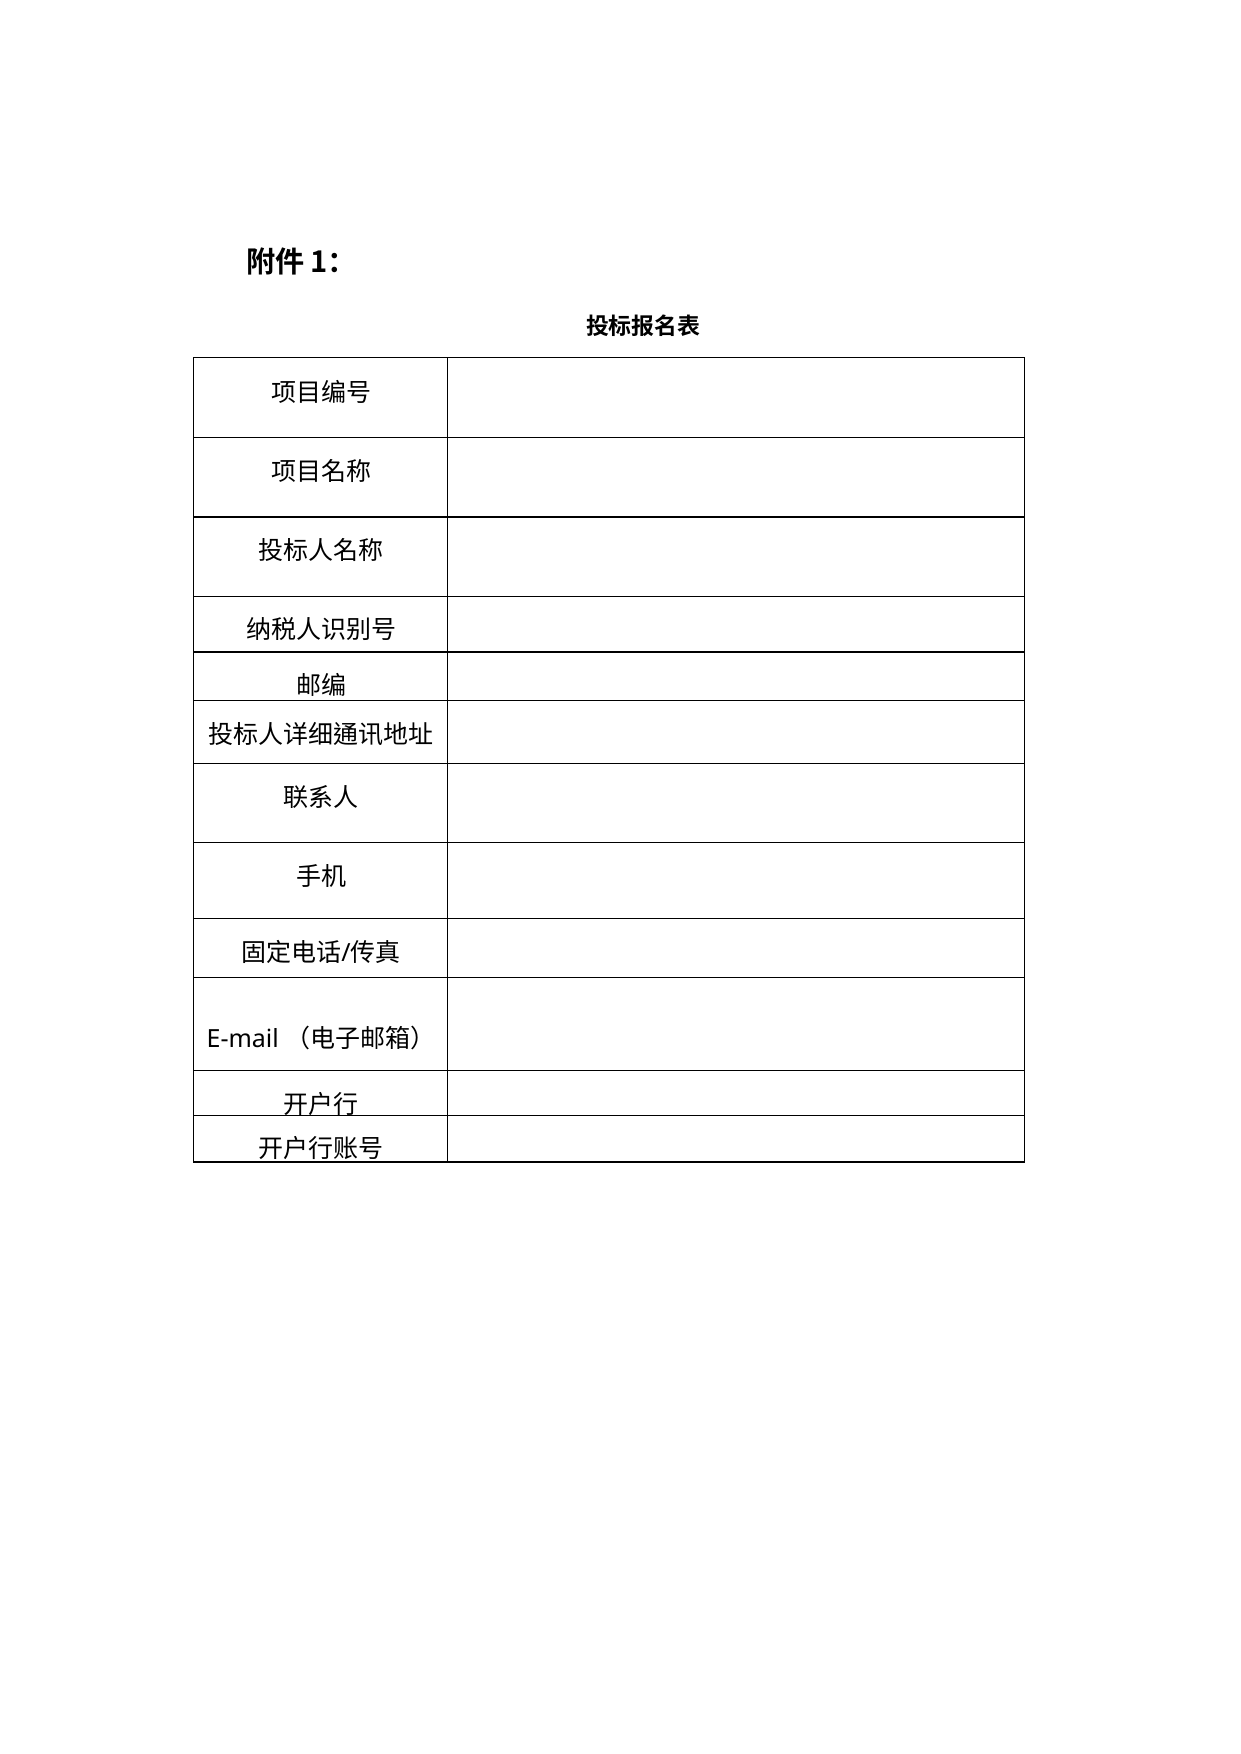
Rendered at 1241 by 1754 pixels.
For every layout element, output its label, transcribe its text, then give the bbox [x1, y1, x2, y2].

table_cell 开户行账号 [194, 1116, 447, 1161]
table_cell [448, 438, 1024, 516]
table_cell 手机 [194, 843, 447, 918]
table_cell [448, 843, 1024, 918]
table_cell [448, 1071, 1024, 1114]
table_cell [448, 597, 1024, 651]
table_cell 联系人 [194, 764, 447, 842]
table_cell [448, 701, 1024, 763]
table_cell [448, 764, 1024, 842]
table_cell [448, 1116, 1024, 1161]
table_cell 纳税人识别号 [194, 597, 447, 651]
table_cell E-mail （电子邮箱） （务必填写准确） [194, 978, 447, 1070]
table_cell 项目名称 [194, 438, 447, 516]
table_cell 开户行 [194, 1071, 447, 1114]
table_cell [448, 978, 1024, 1070]
table_header 项目编号 [194, 358, 447, 437]
table_cell [448, 518, 1024, 596]
table_cell 投标人名称 [194, 518, 447, 596]
text 投标报名表 [187, 292, 1053, 357]
table_header [448, 358, 1024, 437]
table_cell [448, 653, 1024, 700]
table_cell [448, 919, 1024, 977]
table_cell 固定电话/传真 [194, 919, 447, 977]
text 附件1： [187, 227, 1053, 292]
table_cell 投标人详细通讯地址 [194, 701, 447, 763]
table_cell 邮编 [194, 653, 447, 700]
